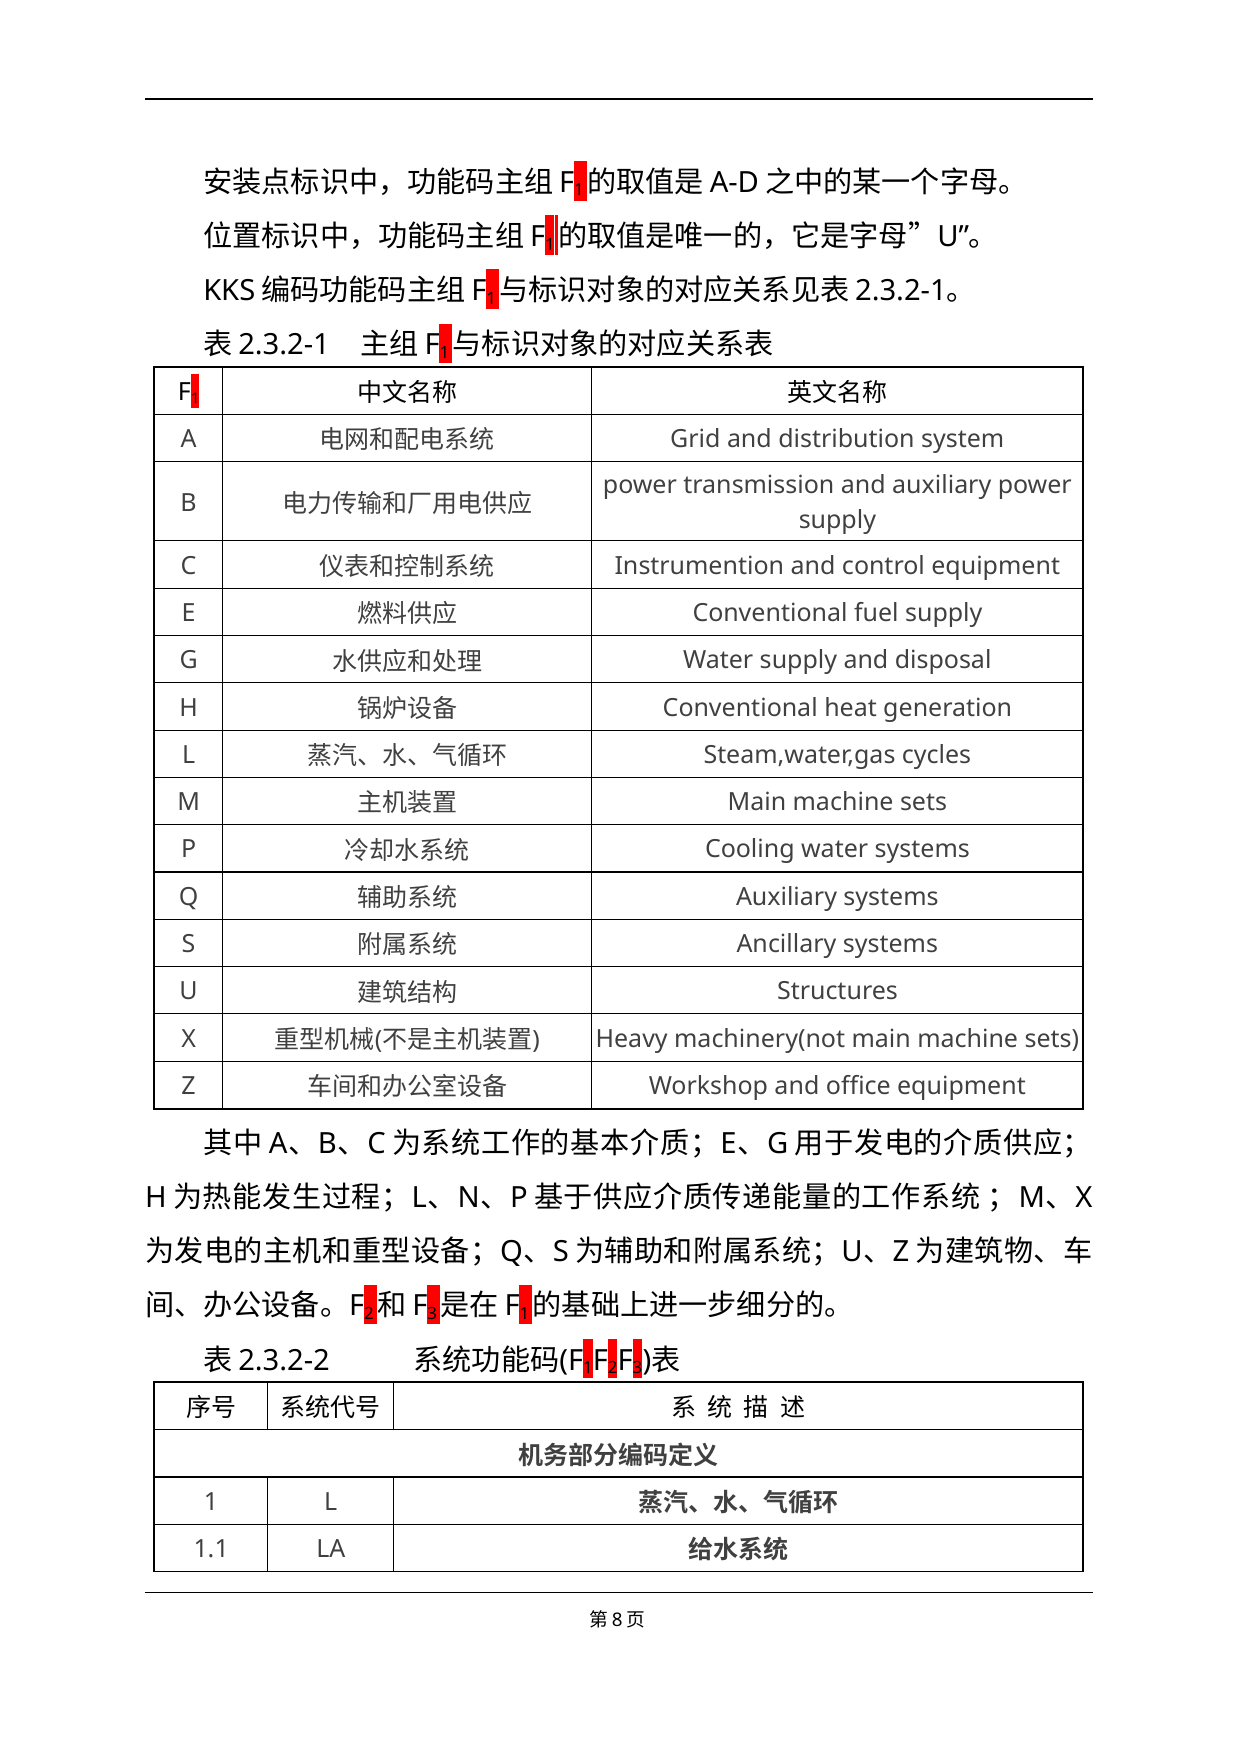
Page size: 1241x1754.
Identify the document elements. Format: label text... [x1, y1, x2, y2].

table_cell E [155, 589, 222, 635]
table_cell H [155, 683, 222, 729]
table_cell 仪表和控制系统 [223, 541, 591, 588]
table_header 系统代号 [268, 1383, 393, 1429]
table_cell LA [268, 1525, 393, 1571]
table_cell 蒸汽、水、气循环 [394, 1478, 1082, 1524]
table_cell Conventional heat generation [592, 683, 1082, 729]
table_cell 车间和办公室设备 [223, 1062, 591, 1108]
text KKS编码功能码主组F1与标识对象的对应关系见表2.3.2-1。 [145, 257, 1093, 311]
table_cell S [155, 920, 222, 966]
table_header 系 统 描 述 [394, 1383, 1082, 1429]
text 位置标识中，功能码主组F1的取值是唯一的，它是字母”U”。 [145, 203, 1093, 257]
table_cell L [155, 731, 222, 777]
table_header F1 [155, 368, 222, 414]
table_cell power transmission and auxiliary power supply [592, 462, 1082, 540]
table_cell 水供应和处理 [223, 636, 591, 682]
table_cell 1 [155, 1478, 267, 1524]
table_cell A [155, 415, 222, 461]
table_cell Auxiliary systems [592, 873, 1082, 919]
table_cell Structures [592, 967, 1082, 1013]
table_cell 机务部分编码定义 [155, 1430, 1082, 1476]
table_cell 附属系统 [223, 920, 591, 966]
table_cell X [155, 1014, 222, 1061]
table_cell Heavy machinery(not main machine sets) [592, 1014, 1082, 1061]
table_header 英文名称 [592, 368, 1082, 414]
table_cell B [155, 462, 222, 540]
text 表2.3.2-1 主组F1与标识对象的对应关系表 [145, 311, 1093, 366]
table_cell Steam,water,gas cycles [592, 731, 1082, 777]
table_cell Water supply and disposal [592, 636, 1082, 682]
table_cell Ancillary systems [592, 920, 1082, 966]
table_cell Cooling water systems [592, 825, 1082, 871]
table_cell L [268, 1478, 393, 1524]
table_header 中文名称 [223, 368, 591, 414]
table_header 序号 [155, 1383, 267, 1429]
table_cell 锅炉设备 [223, 683, 591, 729]
table_cell G [155, 636, 222, 682]
table_cell M [155, 778, 222, 824]
table_cell 电网和配电系统 [223, 415, 591, 461]
table_cell 重型机械(不是主机装置) [223, 1014, 591, 1061]
table_cell Grid and distribution system [592, 415, 1082, 461]
table_cell U [155, 967, 222, 1013]
table_cell Workshop and office equipment [592, 1062, 1082, 1108]
table_cell P [155, 825, 222, 871]
table_cell Instrumention and control equipment [592, 541, 1082, 588]
table_cell 冷却水系统 [223, 825, 591, 871]
table_cell 建筑结构 [223, 967, 591, 1013]
table_cell 燃料供应 [223, 589, 591, 635]
text 表2.3.2-2 系统功能码(F3)表 [145, 1327, 1093, 1381]
table_cell 给水系统 [394, 1525, 1082, 1571]
text 安装点标识中，功能码主组F1的取值是A-D之中的某一个字母。 [145, 149, 1093, 203]
table_cell 辅助系统 [223, 873, 591, 919]
table_cell Main machine sets [592, 778, 1082, 824]
table_cell 电力传输和厂用电供应 [223, 462, 591, 540]
table_cell 蒸汽、水、气循环 [223, 731, 591, 777]
table_cell 主机装置 [223, 778, 591, 824]
table_cell Conventional fuel supply [592, 589, 1082, 635]
table_cell Q [155, 873, 222, 919]
table_cell 1.1 [155, 1525, 267, 1571]
text 其中A、B、C为系统工作的基本介质；E、G用于发电的介质供应；H为热能发生过程；L、N、P基于供应介质传递能量的工作系统 ；M、X为发电的主机和重型设备；Q、S为辅助和附属系统；U、Z为建筑物、车间、办公设备。F2和F3是在F1的基础上进一步细分的。 [145, 1110, 1093, 1327]
table_cell C [155, 541, 222, 588]
table_cell Z [155, 1062, 222, 1108]
